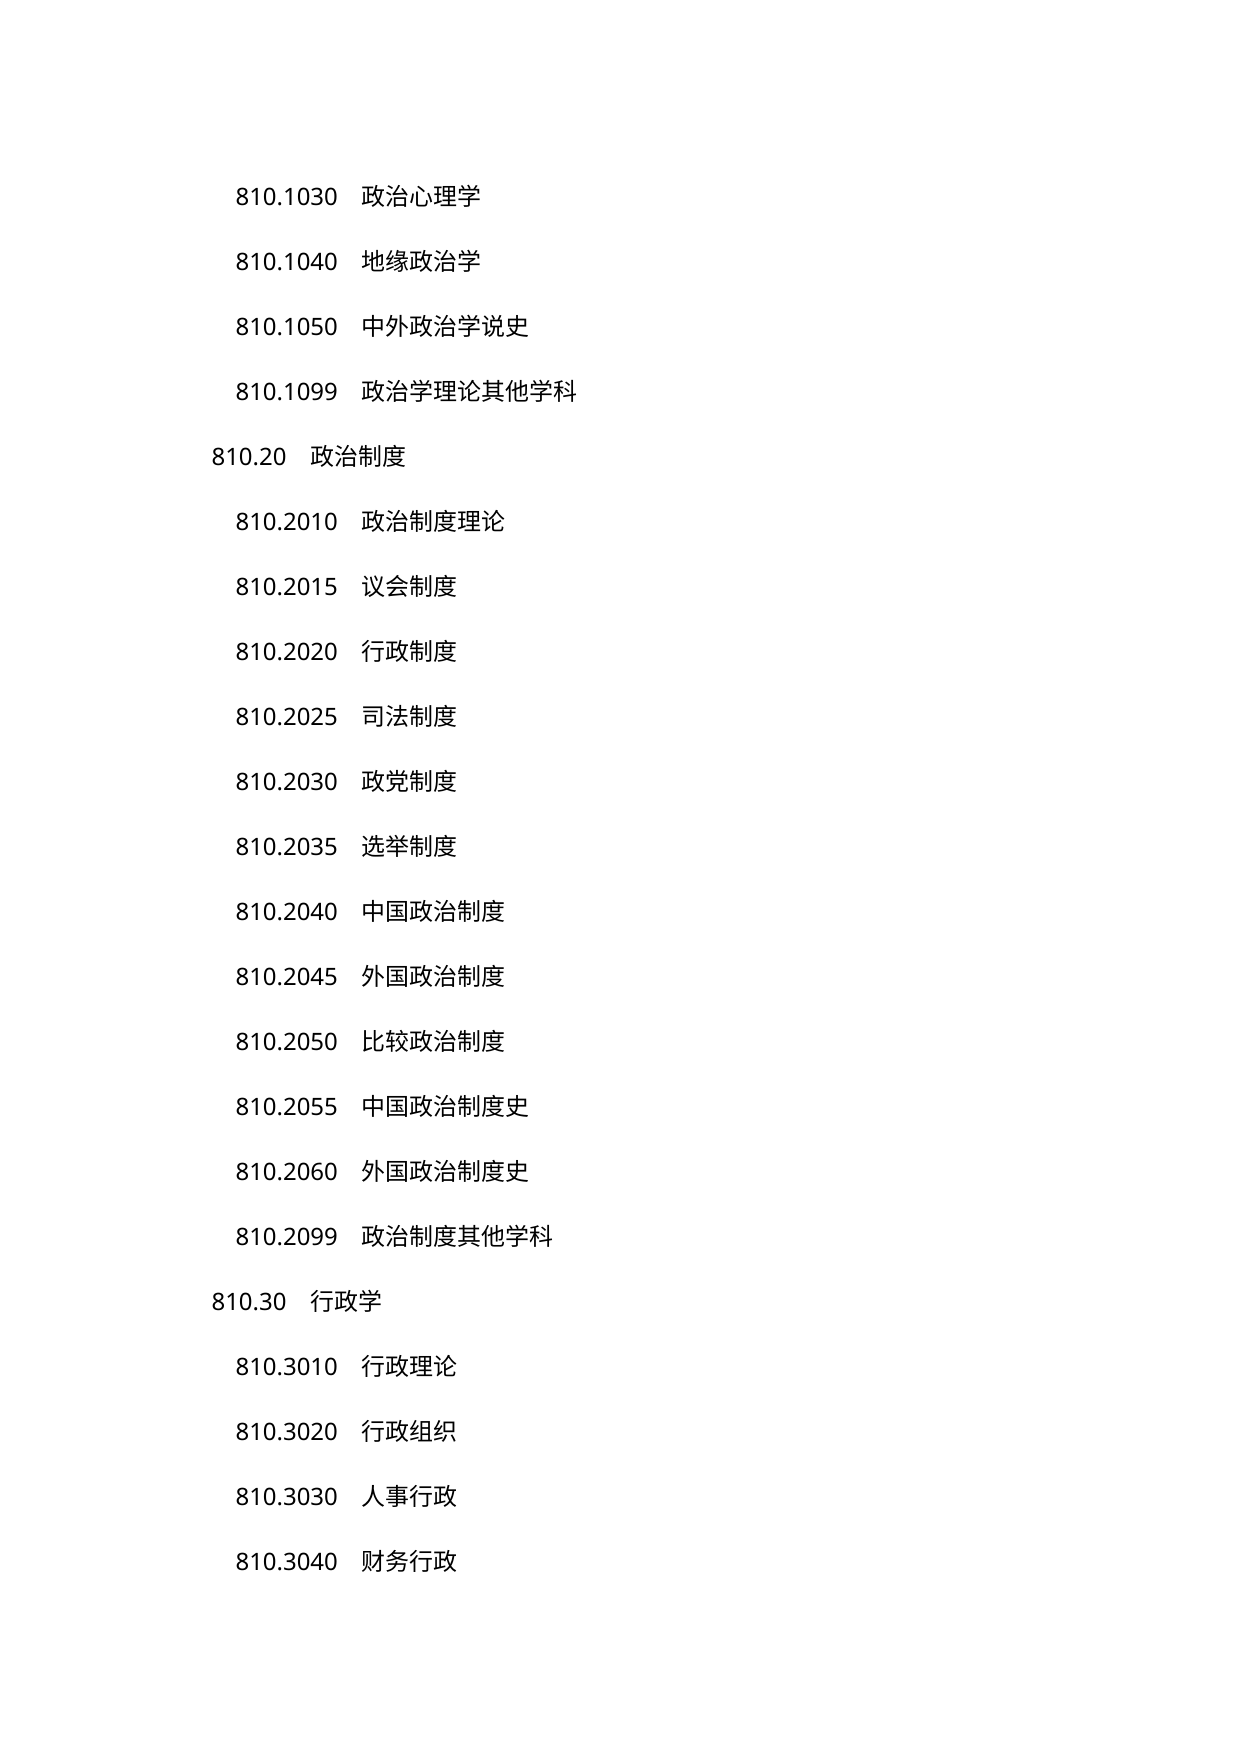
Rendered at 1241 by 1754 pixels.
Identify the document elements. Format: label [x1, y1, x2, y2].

text [187, 162, 1053, 1592]
